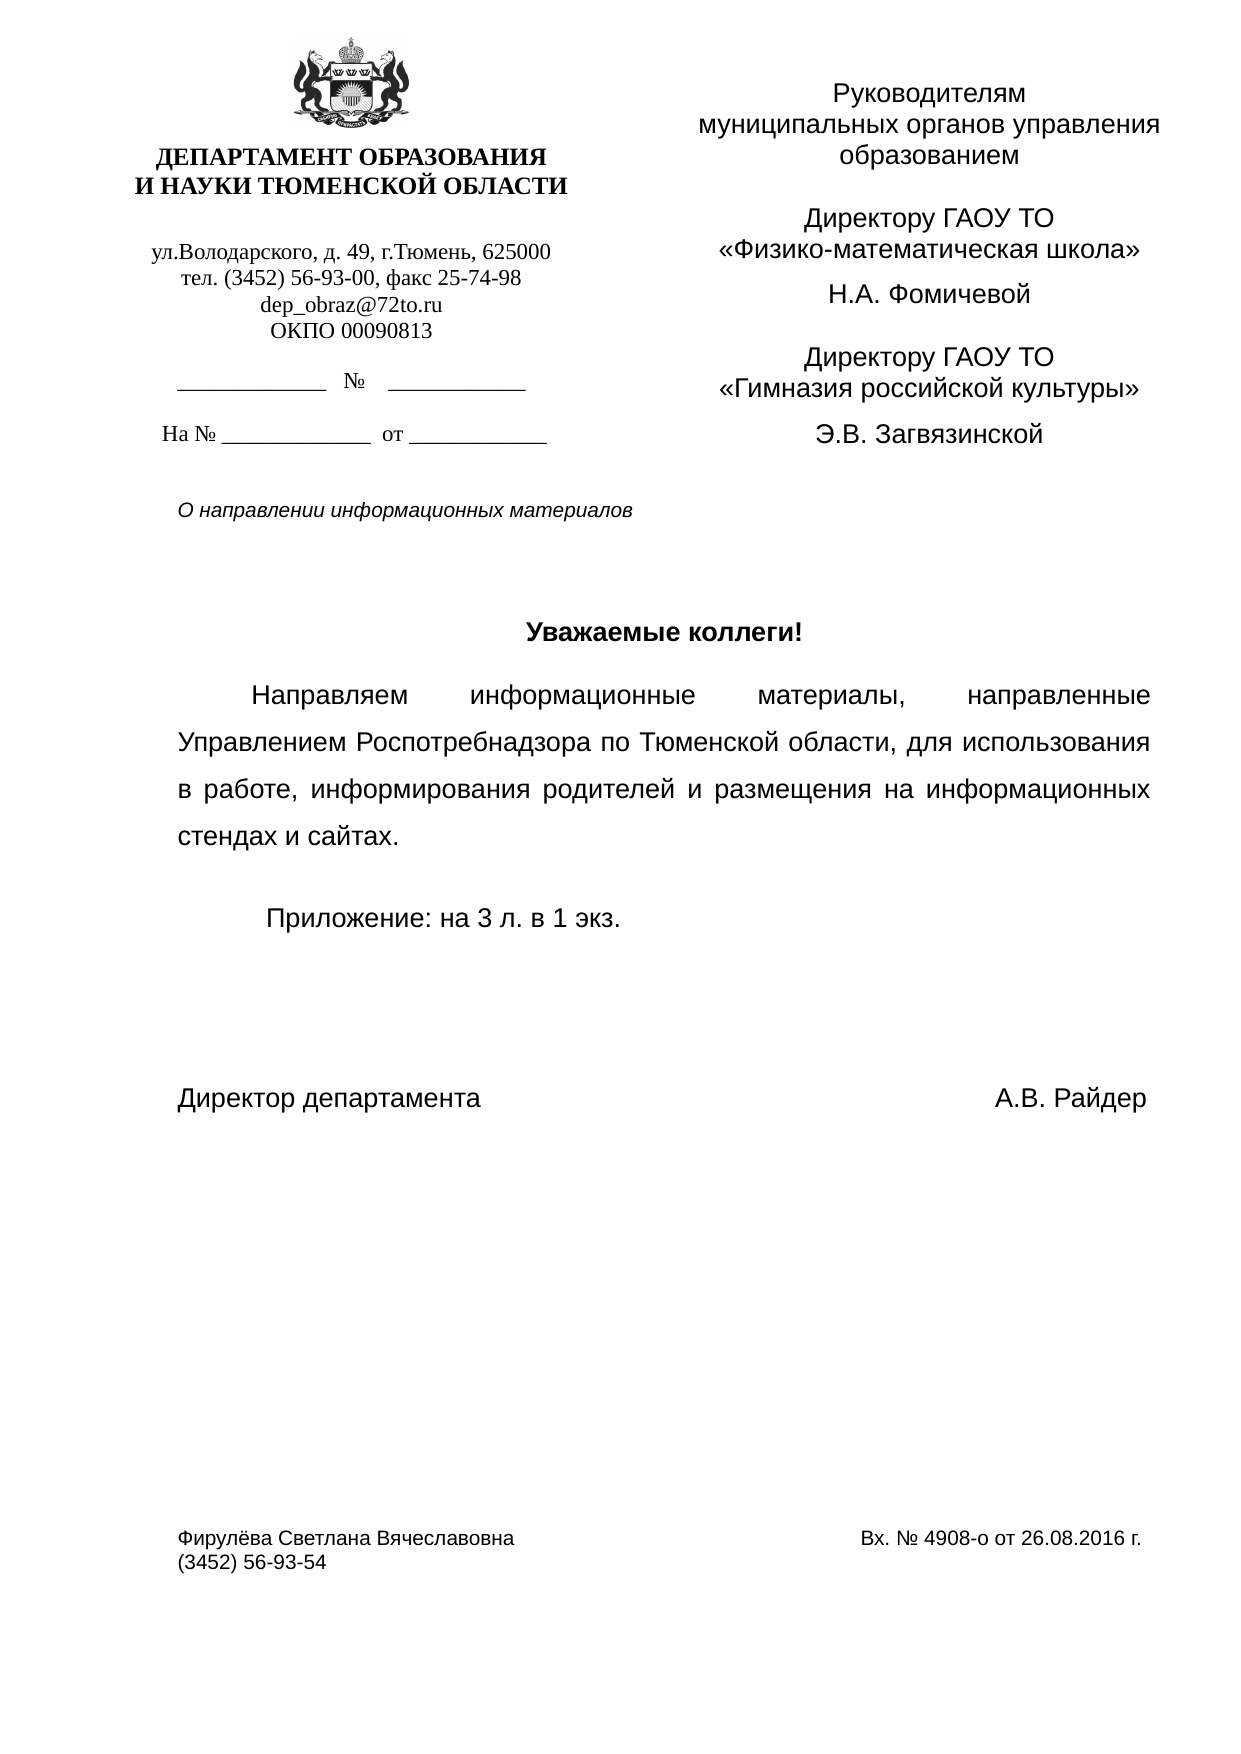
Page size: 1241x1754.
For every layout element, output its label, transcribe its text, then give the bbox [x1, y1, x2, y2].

text О направлении информационных материалов [177, 498, 1152, 522]
text Уважаемые коллеги! [177, 616, 1152, 647]
text (3452) 56-93-54 [177, 1550, 1152, 1574]
text Фирулёва Светлана Вячеславовна Вх. № 4908-о от 26.08.2016 г. [177, 1526, 1152, 1550]
text Направляем информационные материалы, направленные Управлением Роспотребнадзора по Тюменской области, для использования в работе, информирования родителей и размещения на информационных стендах и сайтах. [177, 679, 1152, 851]
text Директор департамента А.В. Райдер [177, 1082, 1152, 1113]
text Приложение: на 3 л. в 1 экз. [177, 902, 1152, 934]
